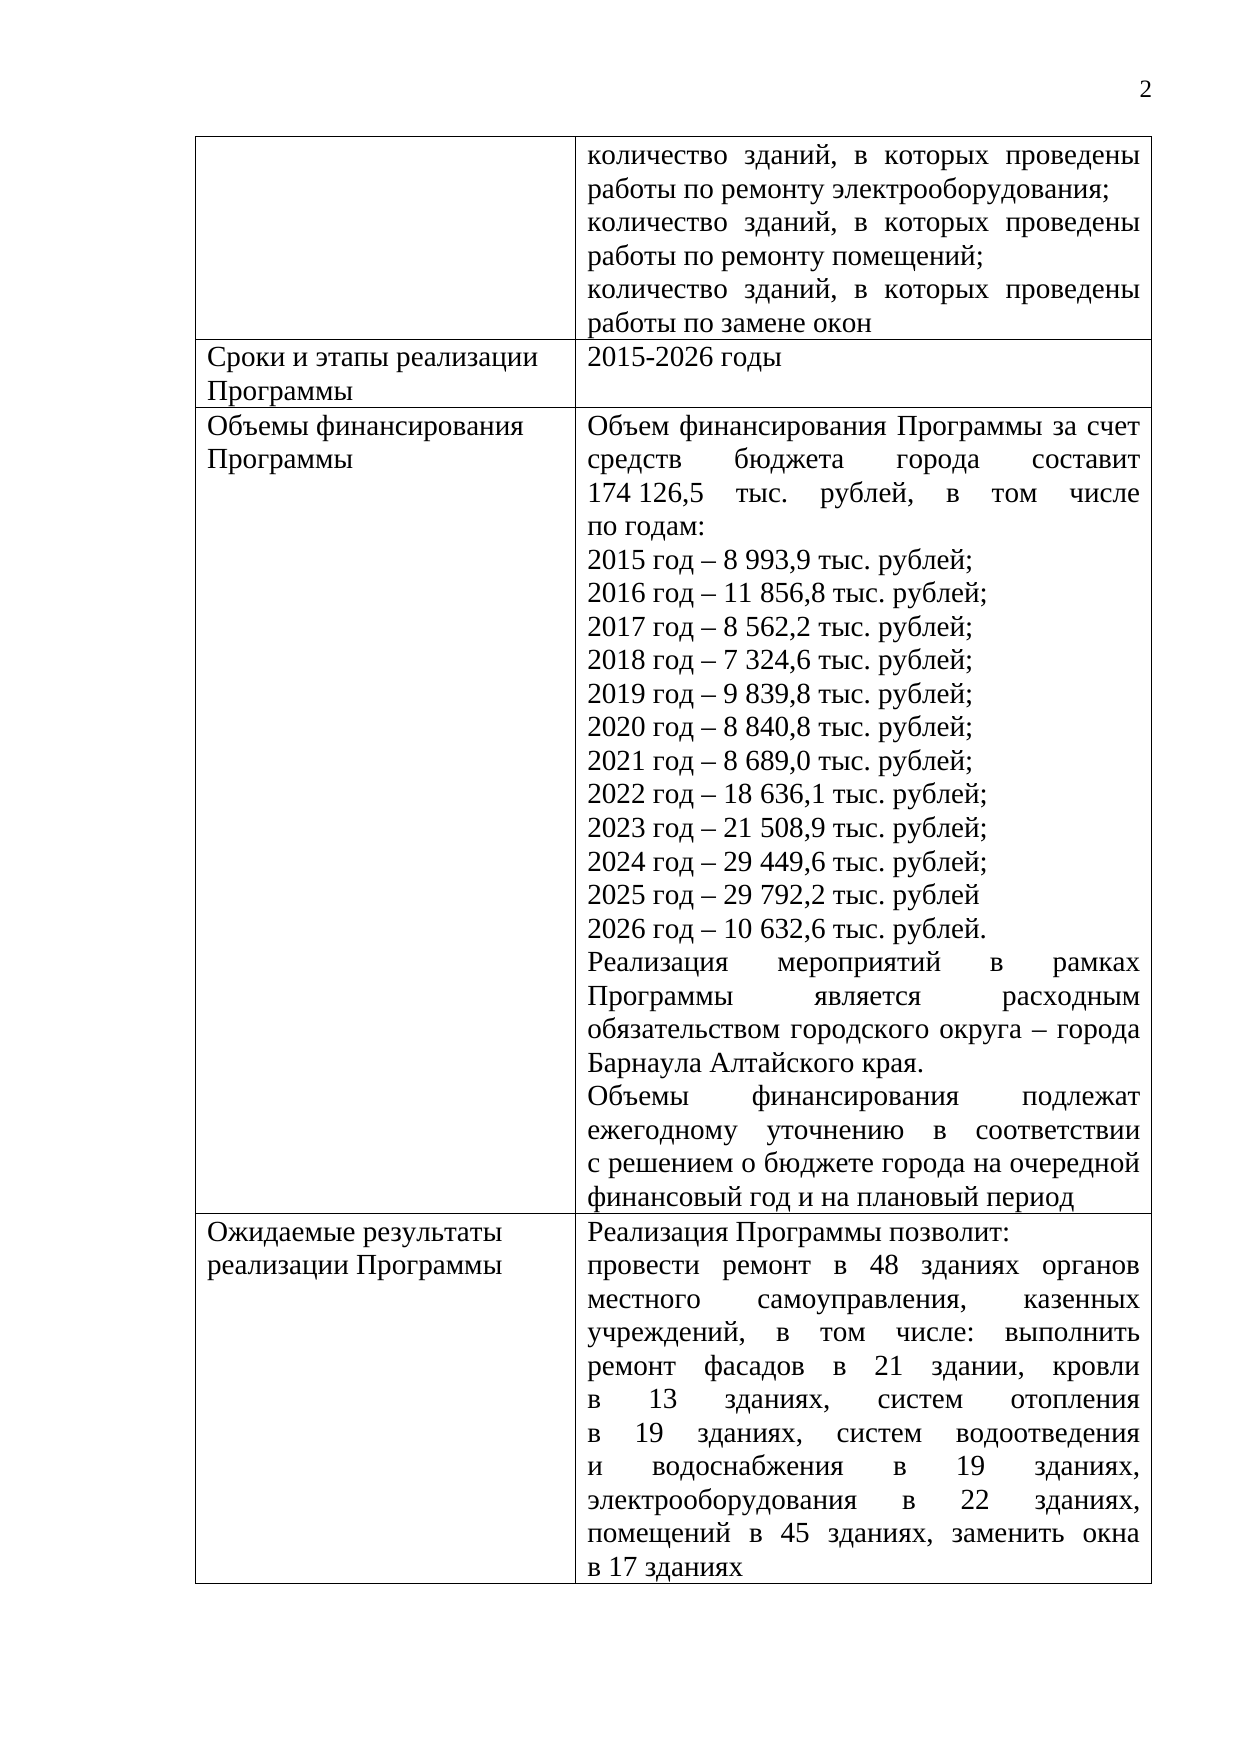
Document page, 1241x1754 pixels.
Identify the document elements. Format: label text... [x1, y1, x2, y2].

table_cell Объемы финансирования Программы [196, 408, 575, 1213]
table_cell 2015-2026 годы [576, 340, 1151, 407]
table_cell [196, 137, 575, 338]
table_cell Реализация Программы позволит: провести ремонт в 48 зданиях органов местного самоуправления, казенных учреждений, в том числе: выполнить ремонт фасадов в 21 здании, кровли в 13 зданиях, систем отопления в 19 зданиях, систем водоотведения и водоснабжения в 19 зданиях, электрооборудования в 22 зданиях, помещений в 45 зданиях, заменить окна в 17 зданиях [576, 1214, 1151, 1583]
table_cell Сроки и этапы реализации Программы [196, 340, 575, 407]
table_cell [576, 137, 1151, 338]
table_cell Ожидаемые результаты реализации Программы [196, 1214, 575, 1583]
table_cell Объем финансирования Программы за счет средств бюджета города составит 174 126,5 тыс. рублей, в том числе по годам: 2015 год – 8 993,9 тыс. рублей; 2016 год – 11 856,8 тыс. рублей; 2017 год – 8 562,2 тыс. рублей; 2018 год – 7 324,6 тыс. рублей; 2019 год – 9 839,8 тыс. рублей; 2020 год – 8 840,8 тыс. рублей; 2021 год – 8 689,0 тыс. рублей; 2022 год – 18 636,1 тыс. рублей; 2023 год – 21 508,9 тыс. рублей; 2024 год – 29 449,6 тыс. рублей; 2025 год – 29 792,2 тыс. рублей 2026 год – 10 632,6 тыс. рублей. Реализация мероприятий в рамках Программы является расходным обязательством городского округа – города Барнаула Алтайского края. Объемы финансирования подлежат ежегодному уточнению в соответствии с решением о бюджете города на очередной финансовый год и на плановый период [576, 408, 1151, 1213]
